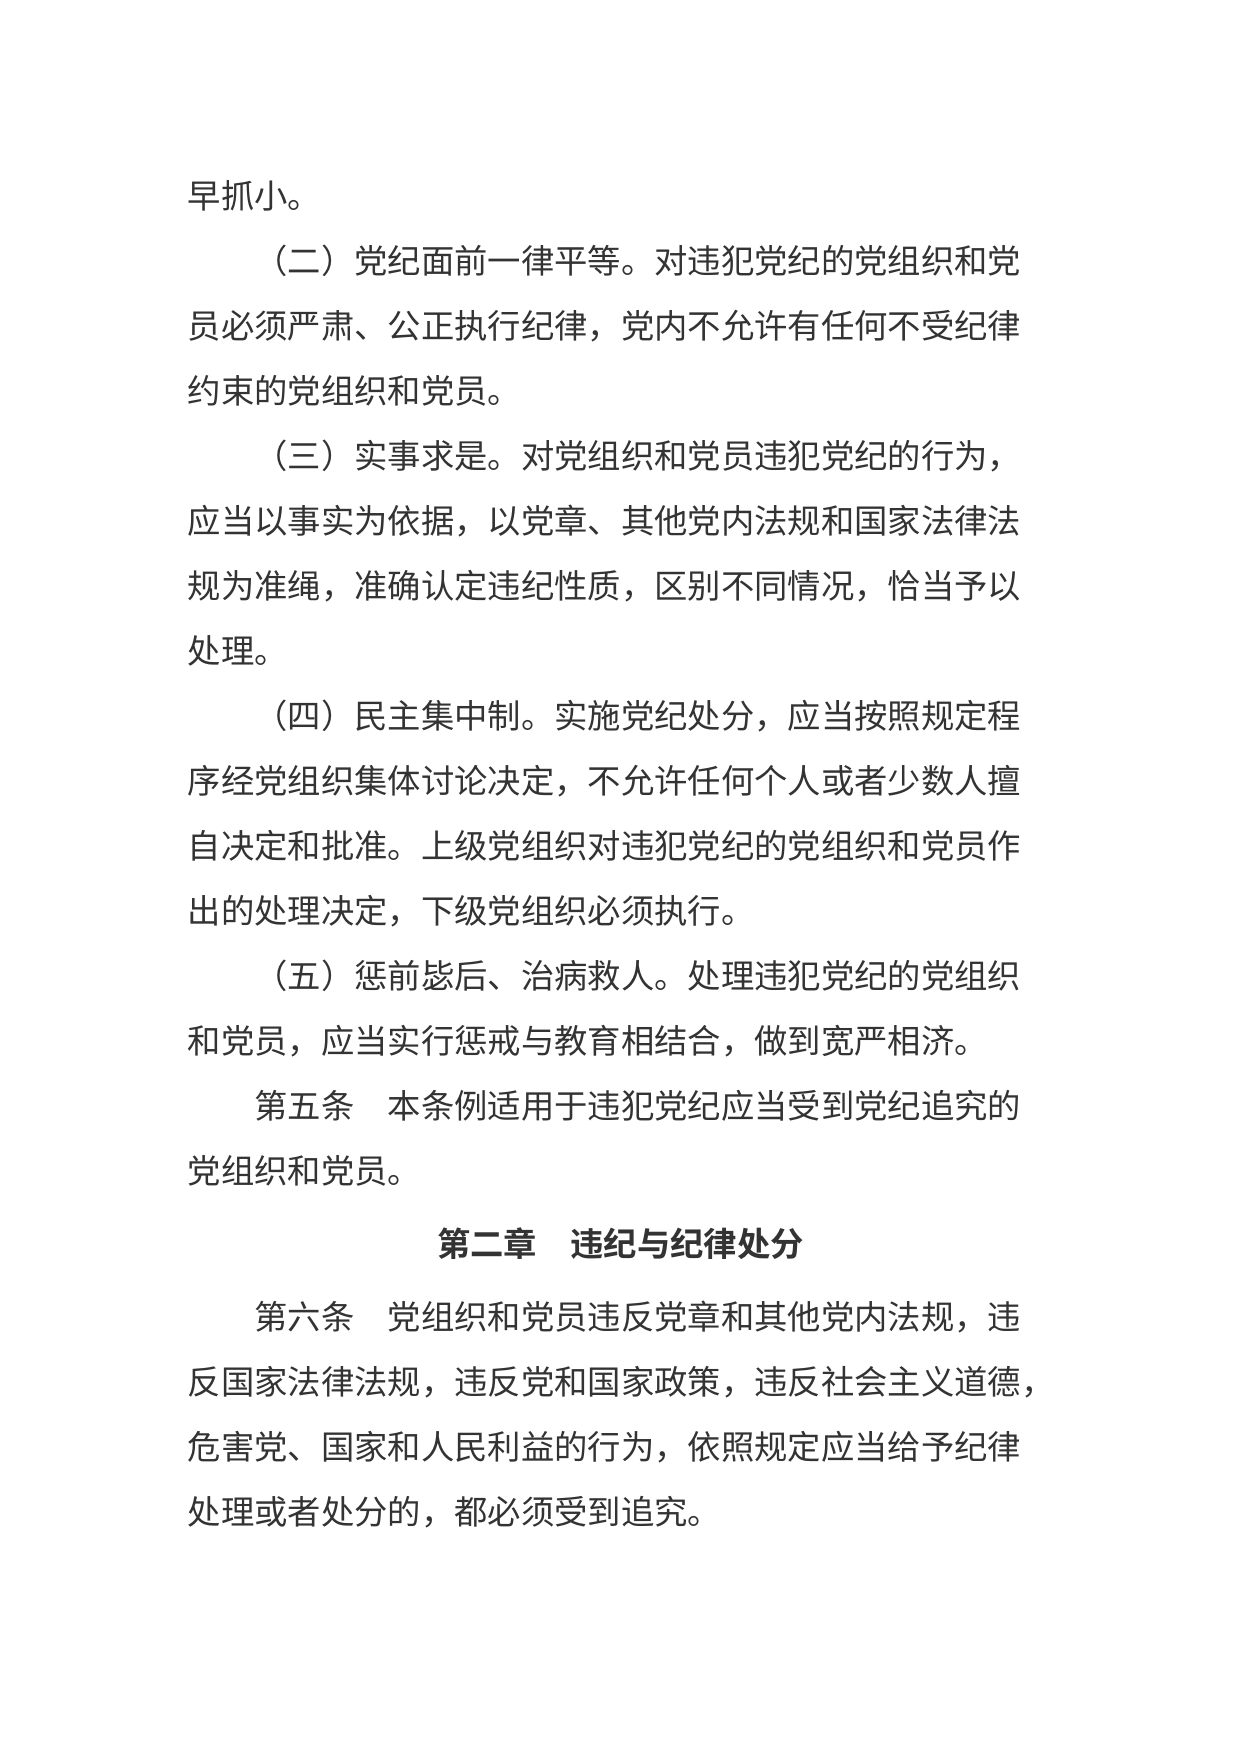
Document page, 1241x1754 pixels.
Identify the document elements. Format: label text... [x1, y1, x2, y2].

text 第二章 违纪与纪律处分 [187, 1210, 1053, 1275]
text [187, 162, 1053, 1202]
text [187, 1283, 1053, 1543]
